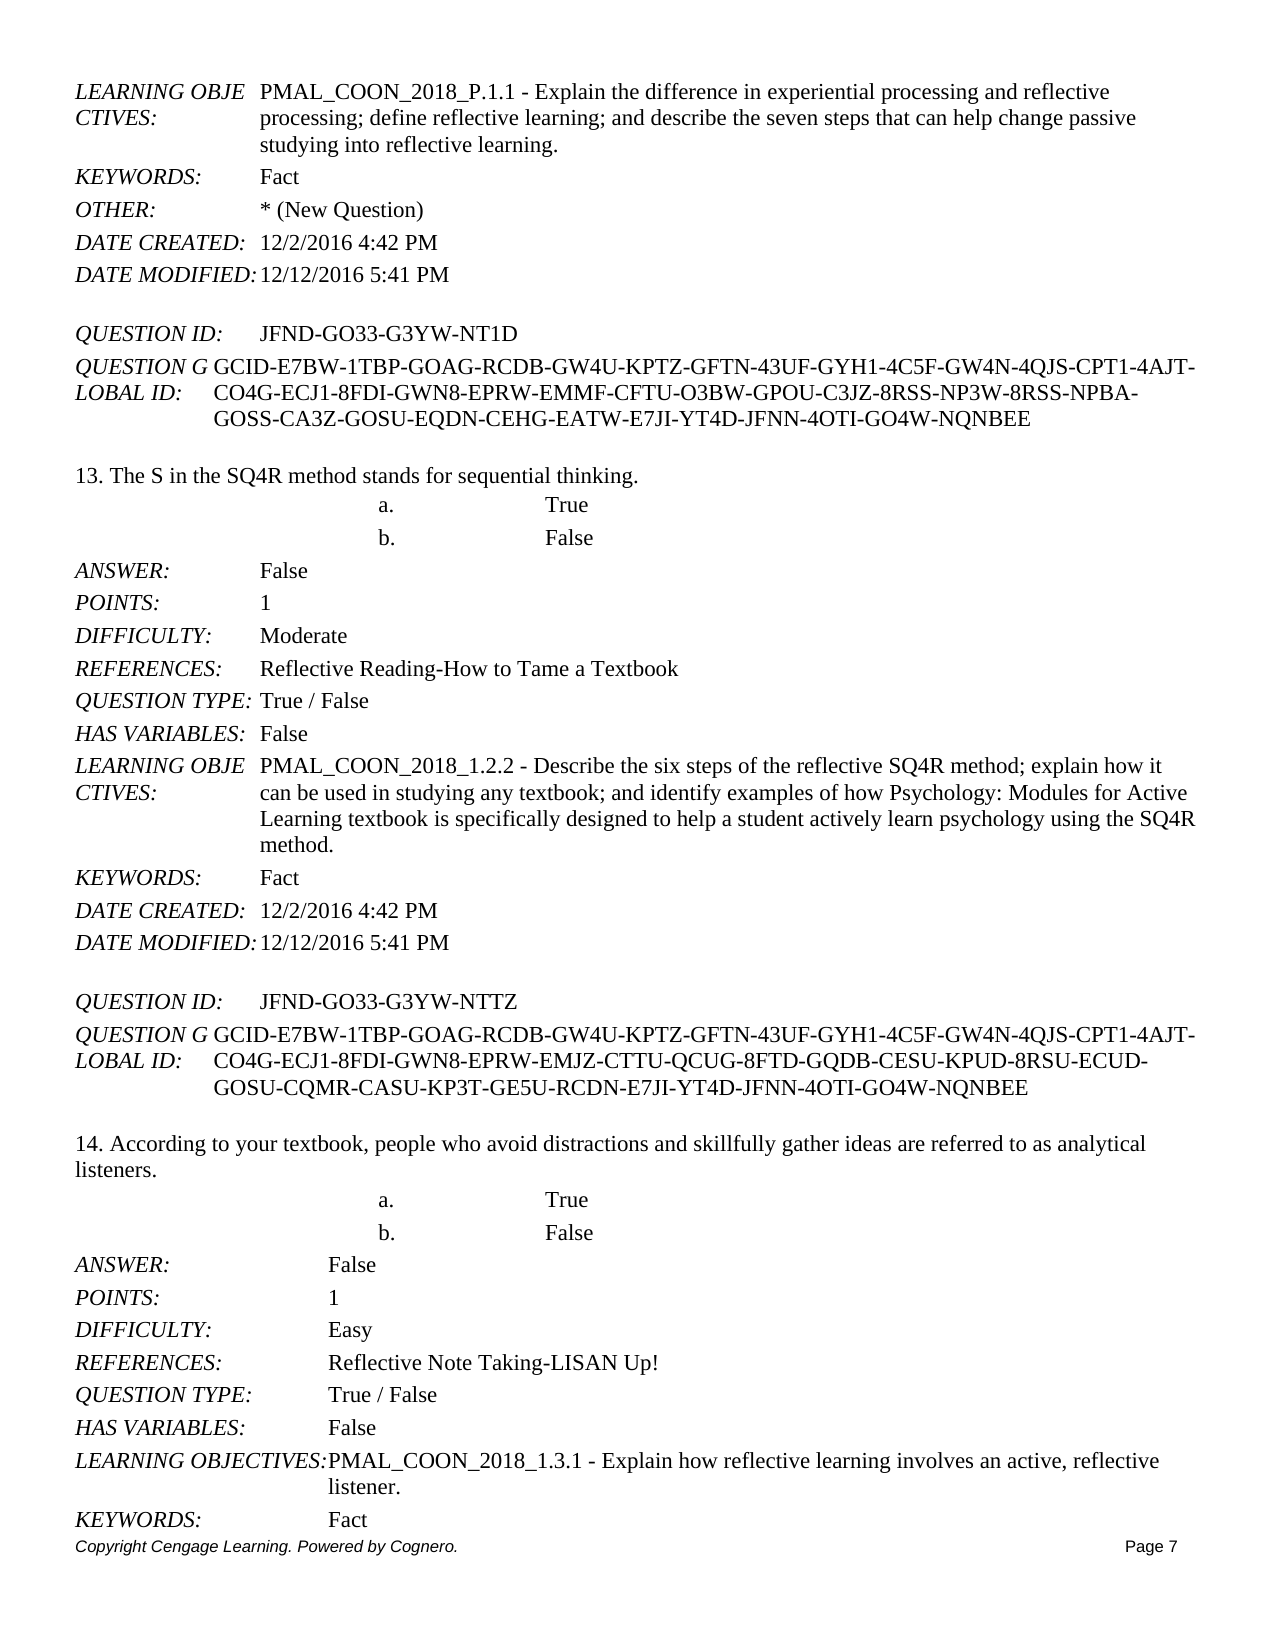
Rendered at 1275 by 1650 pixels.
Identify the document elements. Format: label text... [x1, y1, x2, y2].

table_header 13. The S in the SQ4R method stands for sequential thinking. [75, 462, 1200, 1103]
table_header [75, 75, 1200, 435]
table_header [75, 1130, 1200, 1535]
